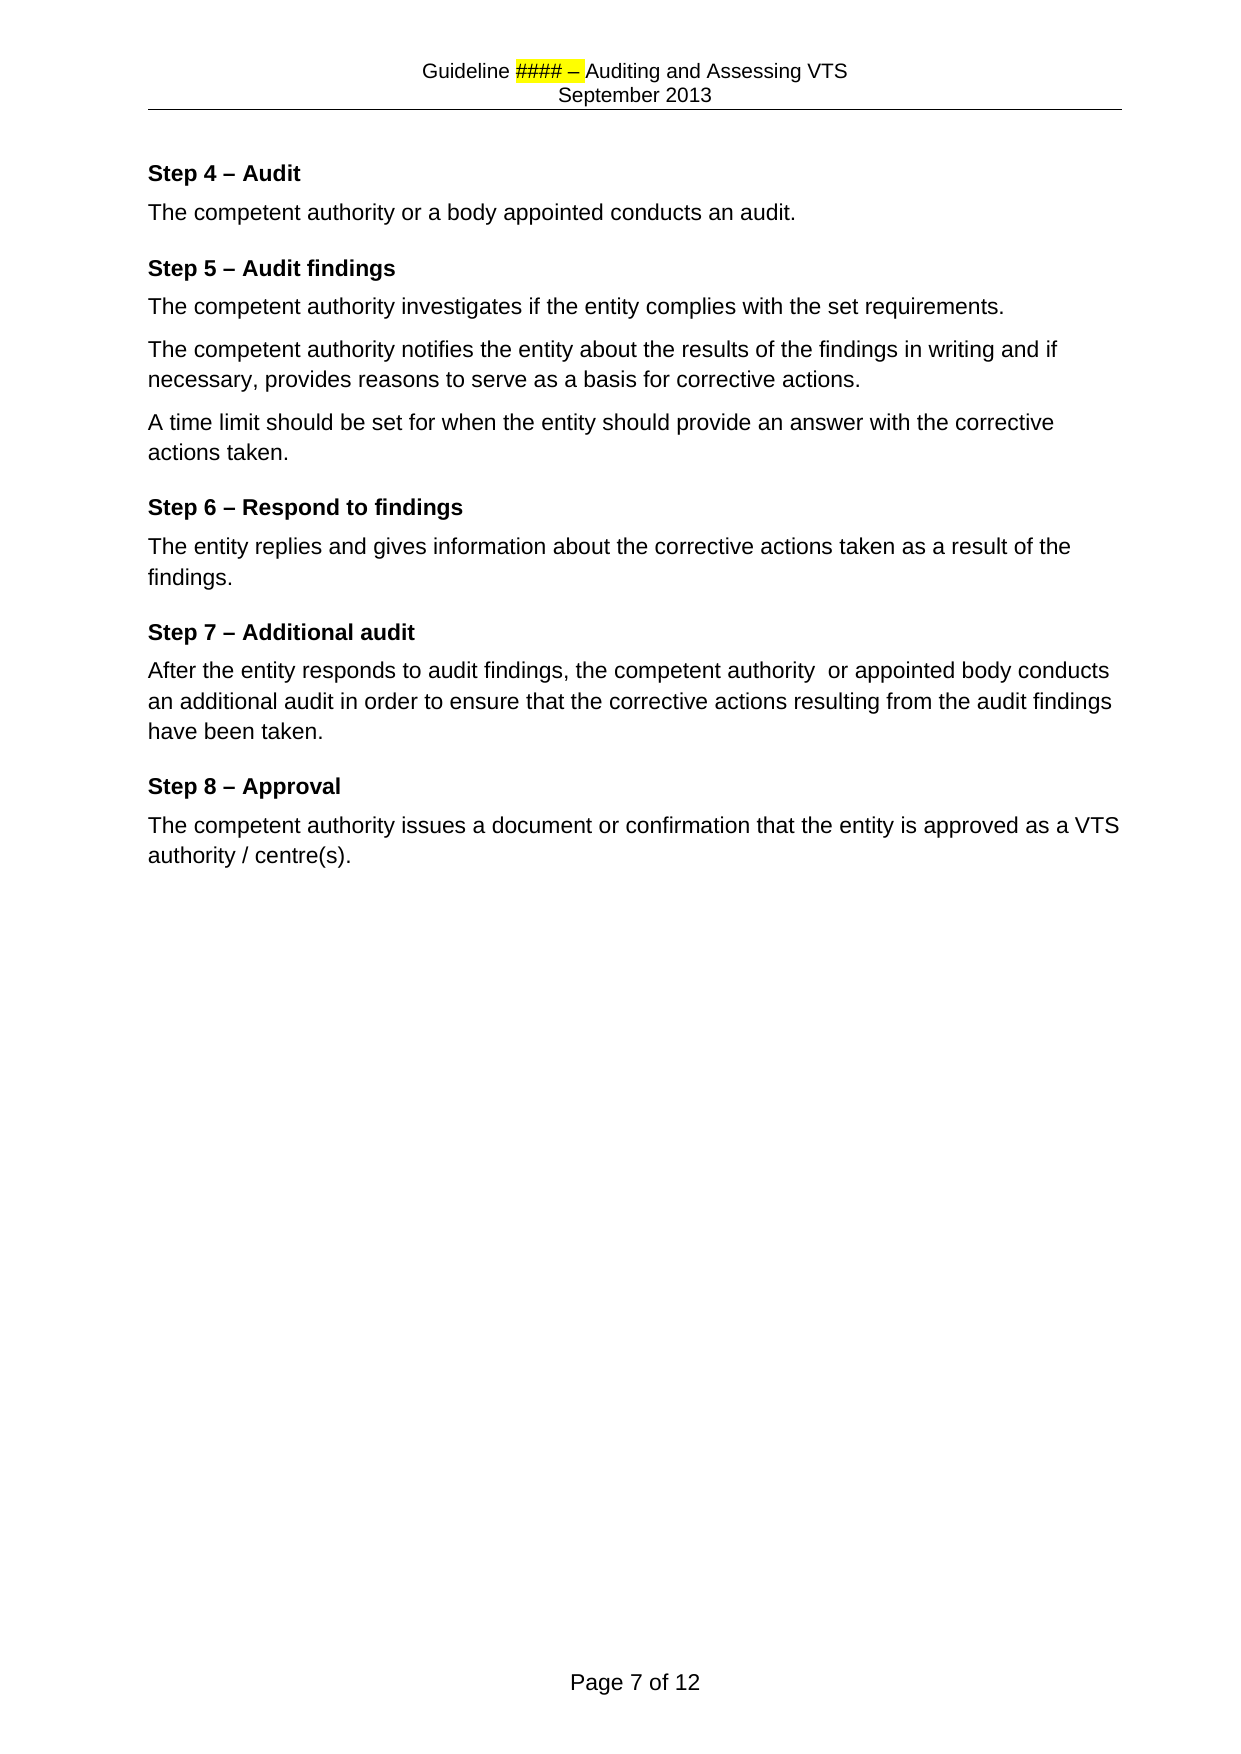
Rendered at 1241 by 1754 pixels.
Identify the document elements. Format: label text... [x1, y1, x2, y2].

text The competent authority issues a document or confirmation that the entity is approved as a VTS authority / centre(s). [148, 812, 1122, 868]
text The entity replies and gives information about the corrective actions taken as a result of the findings. [148, 533, 1122, 590]
text The competent authority investigates if the entity complies with the set requirements. [148, 293, 1122, 320]
text A time limit should be set for when the entity should provide an answer with the corrective actions taken. [148, 409, 1122, 466]
subtitle Step 4 – Audit [148, 160, 1122, 187]
text The competent authority or a body appointed conducts an audit. [148, 199, 1122, 226]
subtitle Step 6 – Respond to findings [148, 494, 1122, 521]
text After the entity responds to audit findings, the competent authority or appointed body conducts an additional audit in order to ensure that the corrective actions resulting from the audit findings have been taken. [148, 657, 1122, 744]
text The competent authority notifies the entity about the results of the findings in writing and if necessary, provides reasons to serve as a basis for corrective actions. [148, 336, 1122, 393]
subtitle Step 5 – Audit findings [148, 254, 1122, 281]
subtitle Step 7 – Additional audit [148, 619, 1122, 645]
subtitle Step 8 – Approval [148, 773, 1122, 799]
